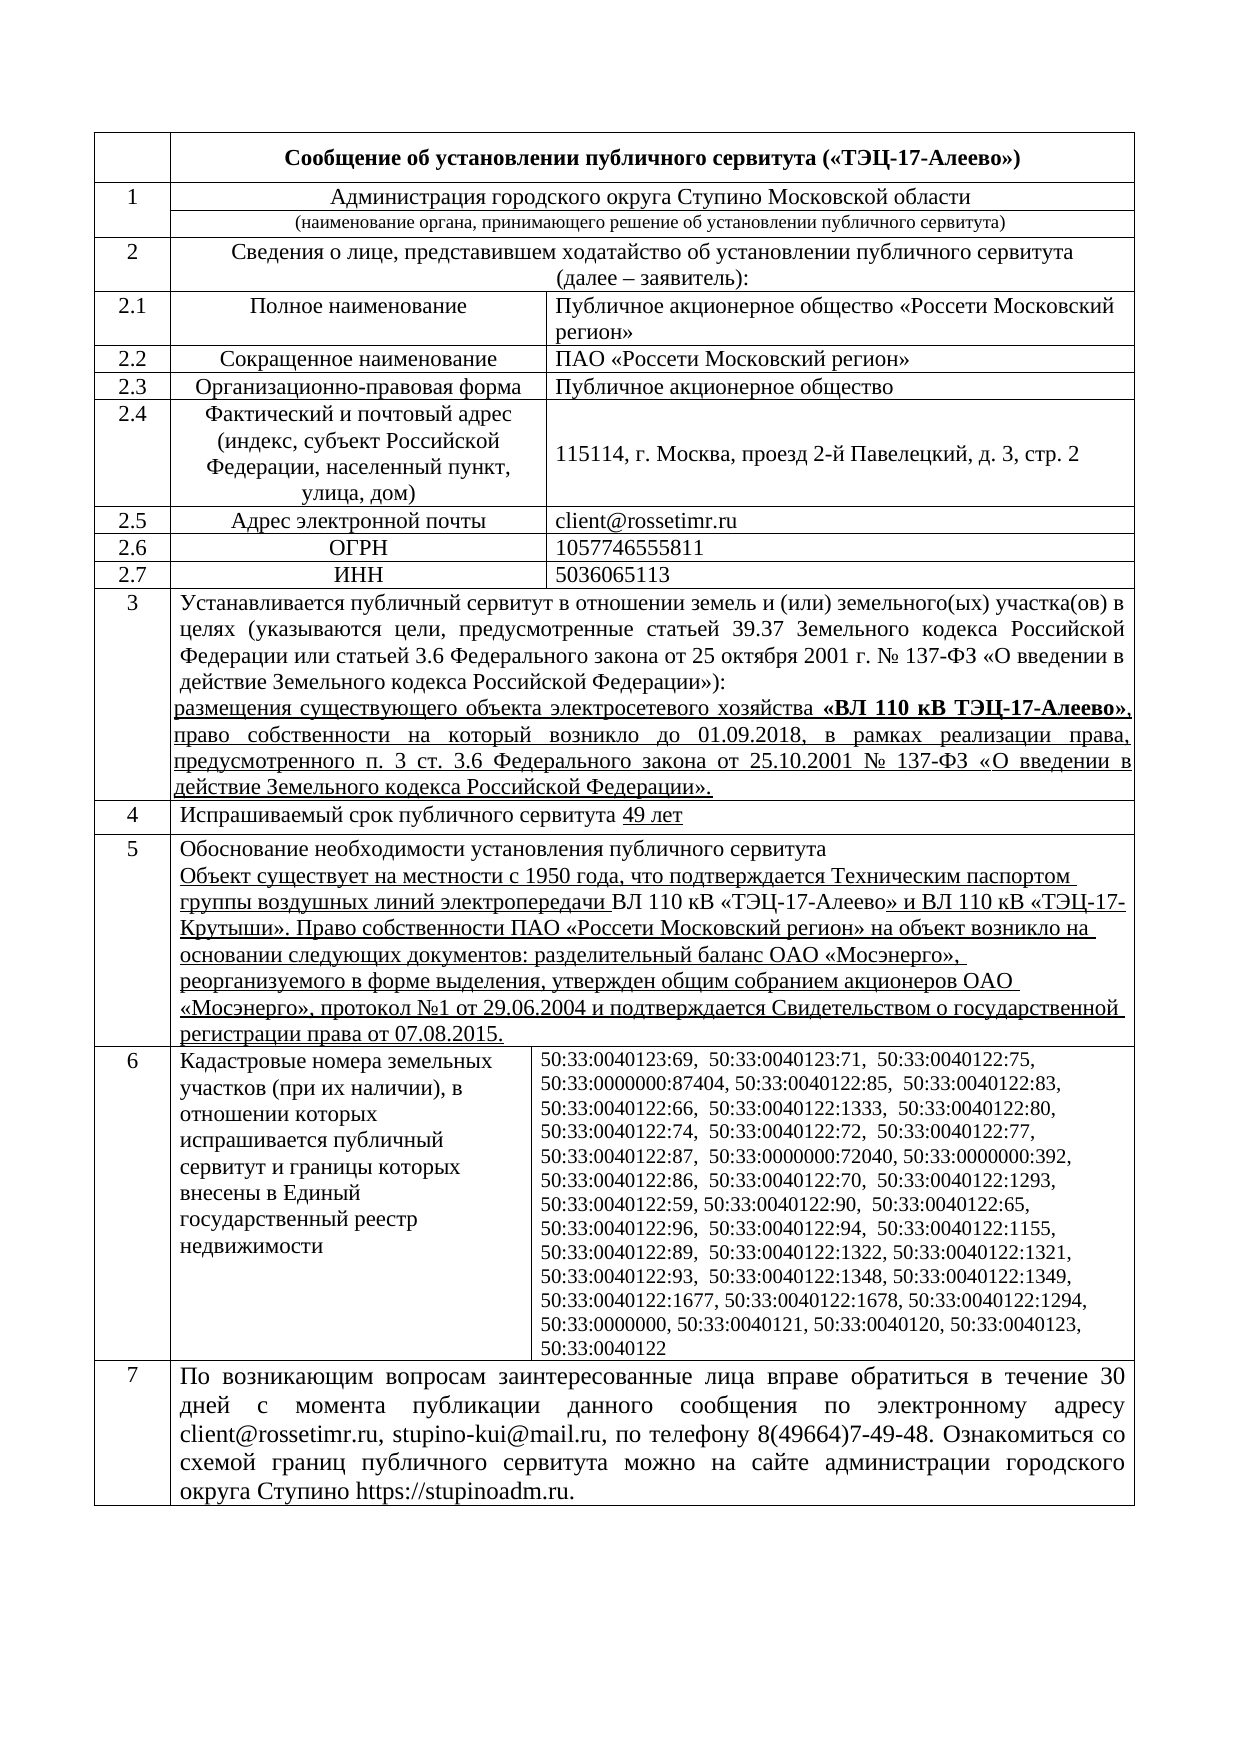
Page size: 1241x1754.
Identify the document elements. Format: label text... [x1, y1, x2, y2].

table_cell Кадастровые номера земельных участков (при их наличии), в отношении которых испрашивается публичный сервитут и границы которых внесены в Единый государственный реестр недвижимости [171, 1047, 531, 1360]
table_cell Сокращенное наименование [171, 346, 546, 372]
table_cell Фактический и почтовый адрес (индекс, субъект Российской Федерации, населенный пункт, улица, дом) [171, 400, 546, 506]
table_cell Сведения о лице, представившем ходатайство об установлении публичного сервитута (далее – заявитель): [171, 238, 1134, 291]
table_cell 1 [95, 183, 170, 237]
table_cell 115114, г. Москва, проезд 2-й Павелецкий, д. 3, стр. 2 [547, 400, 1134, 506]
table_cell 7 [95, 1361, 170, 1505]
table_cell Публичное акционерное общество [547, 373, 1134, 399]
table_cell 2.2 [95, 346, 170, 372]
table_cell 3 [95, 589, 170, 800]
table_cell [1097, 183, 1134, 209]
table_cell ОГРН [171, 534, 546, 561]
table_cell 4 [95, 801, 170, 834]
table_cell 5 [95, 835, 170, 1046]
table_cell client@rossetimr.ru [547, 507, 1134, 533]
table_cell ИНН [171, 562, 546, 588]
table_cell [171, 211, 204, 237]
table_cell Адрес электронной почты [171, 507, 546, 533]
table_cell ПАО «Россети Московский регион» [547, 346, 1134, 372]
table_cell 1057746555811 [547, 534, 1134, 561]
table_cell 2.4 [95, 400, 170, 506]
table_cell 2.1 [95, 292, 170, 344]
table_cell 50:33:0040123:69, 50:33:0040123:71, 50:33:0040122:75, 50:33:0000000:87404, 50:33:0040122:85, 50:33:0040122:83, 50:33:0040122:66, 50:33:0040122:1333, 50:33:0040122:80, 50:33:0040122:74, 50:33:0040122:72, 50:33:0040122:77, 50:33:0040122:87, 50:33:0000000:72040, 50:33:0000000:392, 50:33:0040122:86, 50:33:0040122:70, 50:33:0040122:1293, 50:33:0040122:59, 50:33:0040122:90, 50:33:0040122:65, 50:33:0040122:96, 50:33:0040122:94, 50:33:0040122:1155, 50:33:0040122:89, 50:33:0040122:1322, 50:33:0040122:1321, 50:33:0040122:93, 50:33:0040122:1348, 50:33:0040122:1349, 50:33:0040122:1677, 50:33:0040122:1678, 50:33:0040122:1294, 50:33:0000000, 50:33:0040121, 50:33:0040120, 50:33:0040123, 50:33:0040122 [532, 1047, 1134, 1360]
table_cell Администрация городского округа Ступино Московской области [205, 183, 1097, 209]
table_cell 6 [95, 1047, 170, 1360]
table_cell 5036065113 [547, 562, 1134, 588]
table_cell Публичное акционерное общество «Россети Московский регион» [547, 292, 1134, 344]
table_cell [171, 183, 204, 209]
table_cell Испрашиваемый срок публичного сервитута 49 лет [171, 801, 1134, 834]
table_cell Устанавливается публичный сервитут в отношении земель и (или) земельного(ых) участка(ов) в целях (указываются цели, предусмотренные статьей 39.37 Земельного кодекса Российской Федерации или статьей 3.6 Федерального закона от 25 октября 2001 г. № 137-ФЗ «О введении в действие Земельного кодекса Российской Федерации»): размещения существующего объекта электросетевого хозяйства «ВЛ 110 кВ ТЭЦ-17-Алеево», право собственности на который возникло до 01.09.2018, в рамках реализации права, предусмотренного п. 3 ст. 3.6 Федерального закона от 25.10.2001 № 137-ФЗ «О введении в действие Земельного кодекса Российской Федерации». [171, 589, 1134, 800]
table_cell Обоснование необходимости установления публичного сервитута Объект существует на местности с 1950 года, что подтверждается Техническим паспортом группы воздушных линий электропередачи ВЛ 110 кВ «ТЭЦ-17-Алеево» и ВЛ 110 кВ «ТЭЦ-17-Крутыши». Право собственности ПАО «Россети Московский регион» на объект возникло на основании следующих документов: разделительный баланс ОАО «Мосэнерго», реорганизуемого в форме выделения, утвержден общим собранием акционеров ОАО «Мосэнерго», протокол №1 от 29.06.2004 и подтверждается Свидетельством о государственной регистрации права от 07.08.2015. [171, 835, 1134, 1046]
table_cell 2.6 [95, 534, 170, 561]
table_cell [1097, 211, 1134, 237]
table_cell (наименование органа, принимающего решение об установлении публичного сервитута) [205, 211, 1097, 237]
table_header Сообщение об установлении публичного сервитута («ТЭЦ-17-Алеево») [171, 133, 1134, 182]
table_cell 2.5 [95, 507, 170, 533]
table_cell По возникающим вопросам заинтересованные лица вправе обратиться в течение 30 дней с момента публикации данного сообщения по электронному адресу client@rossetimr.ru, stupino-kui@mail.ru, по телефону 8(49664)7-49-48. Ознакомиться со схемой границ публичного сервитута можно на сайте администрации городского округа Ступино https://stupinoadm.ru. [171, 1361, 1134, 1505]
table_cell 2.7 [95, 562, 170, 588]
table_cell 2 [95, 238, 170, 291]
table_cell Полное наименование [171, 292, 546, 344]
table_cell Организационно-правовая форма [171, 373, 546, 399]
table_header [95, 133, 170, 182]
table_cell 2.3 [95, 373, 170, 399]
